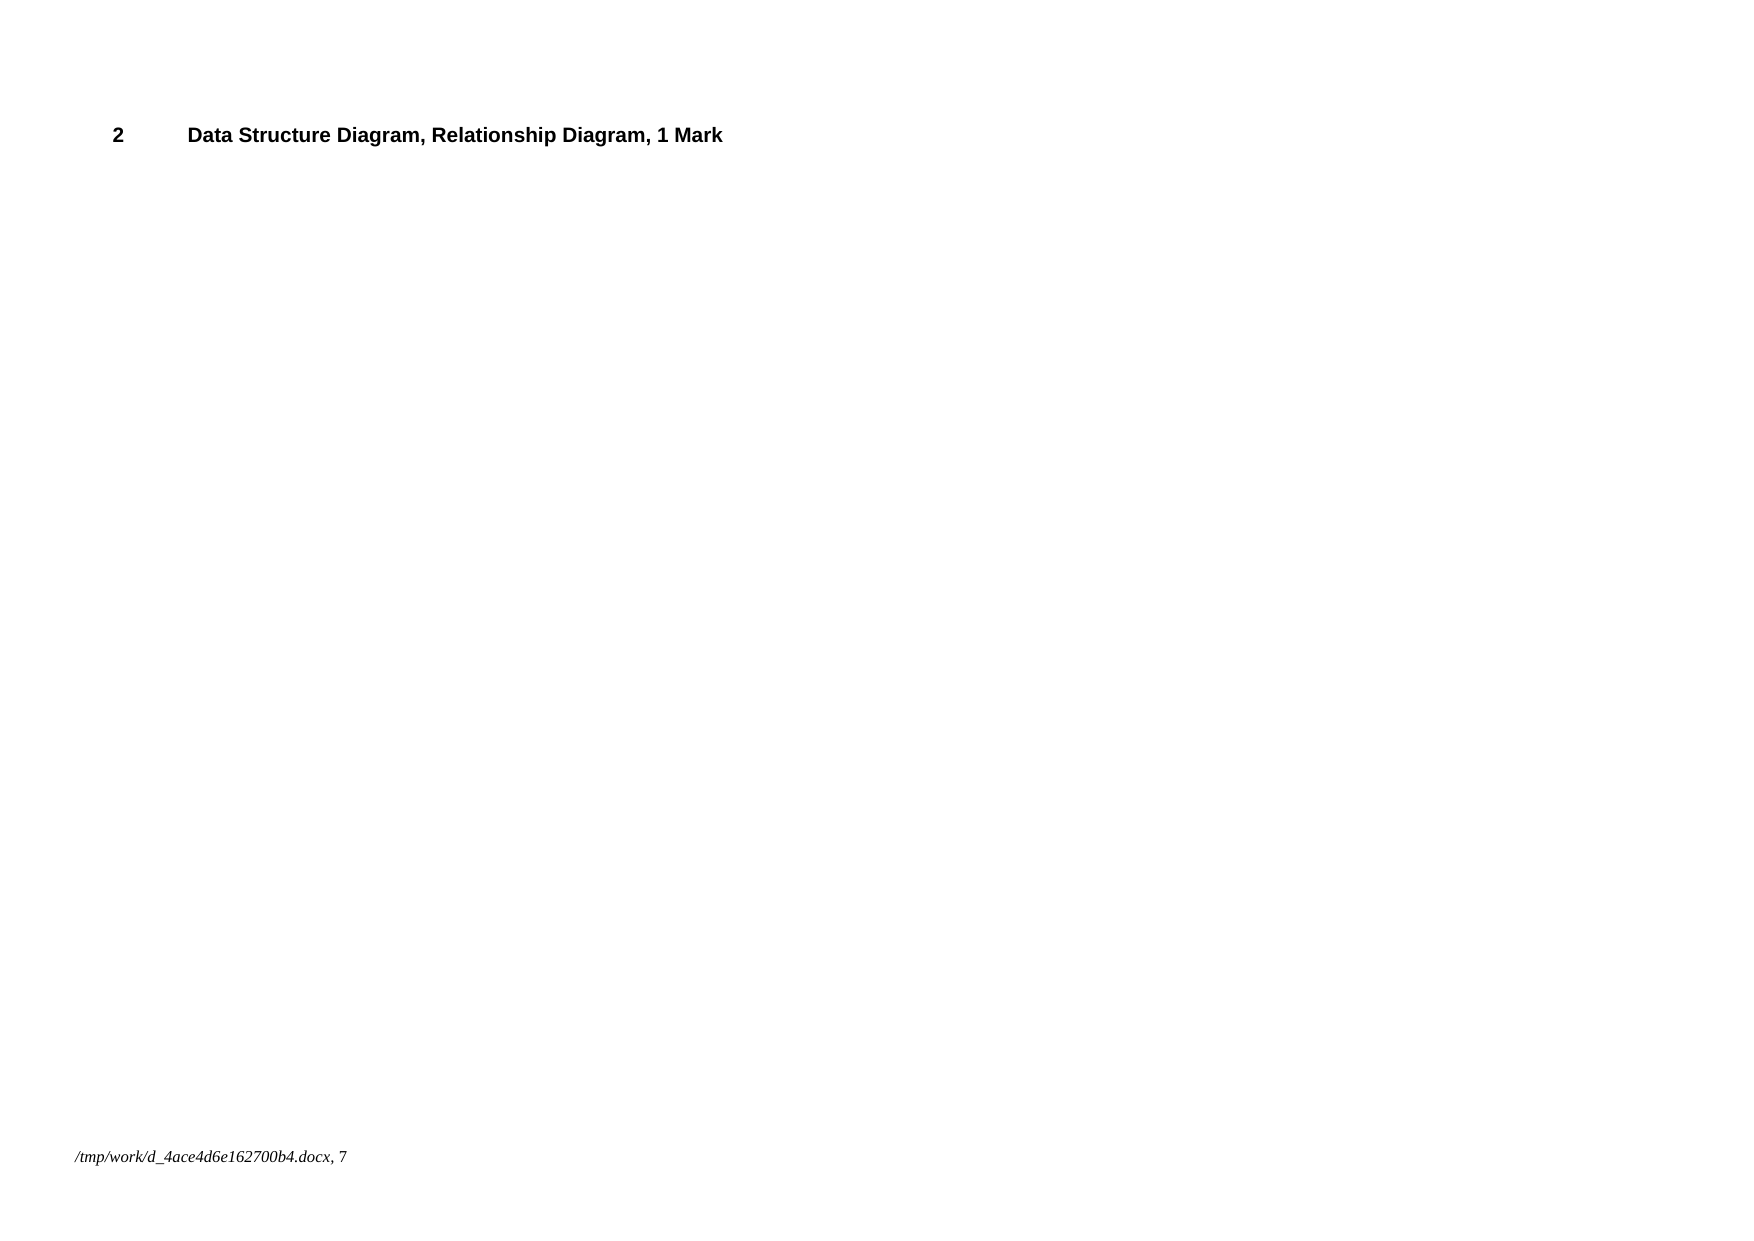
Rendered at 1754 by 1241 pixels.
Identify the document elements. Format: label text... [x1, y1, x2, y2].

list Data Structure Diagram, Relationship Diagram, 1 Mark [112, 123, 1679, 147]
